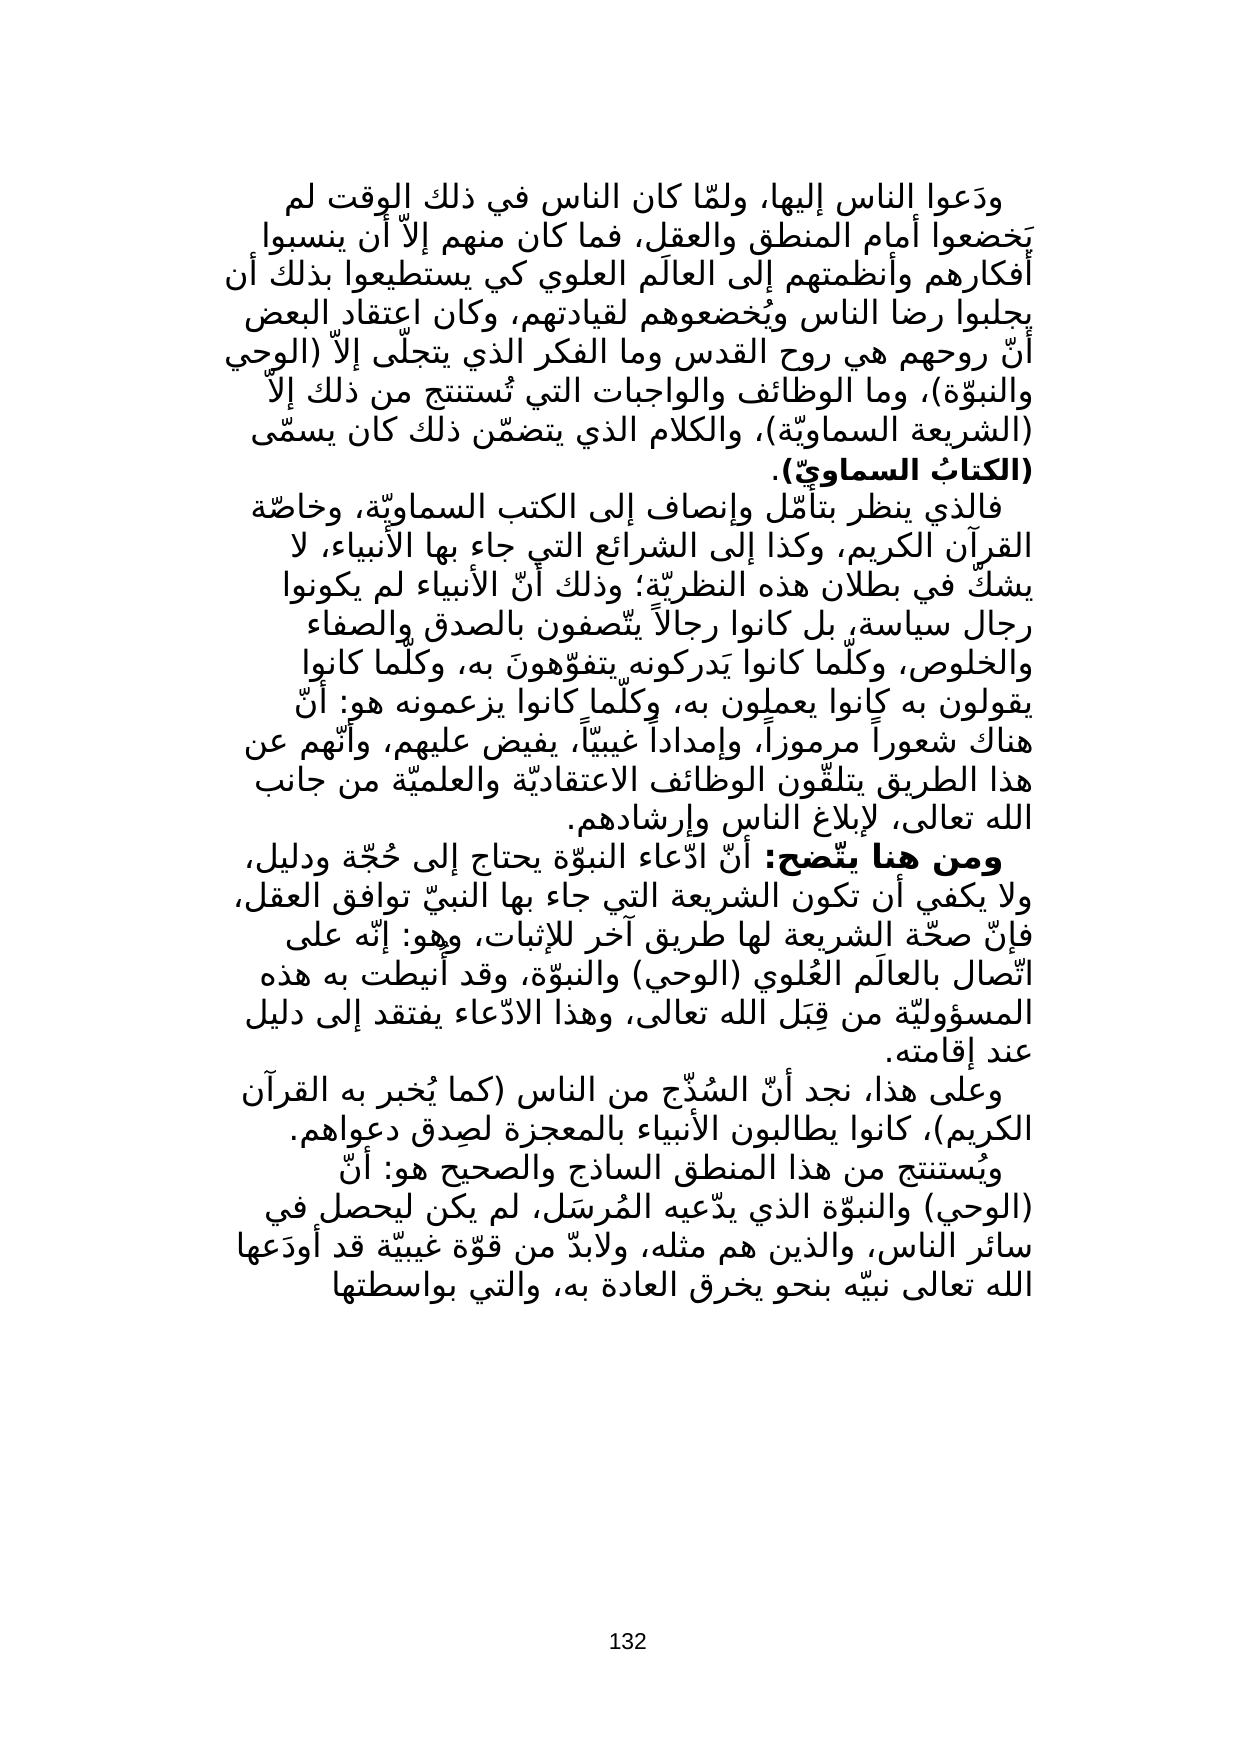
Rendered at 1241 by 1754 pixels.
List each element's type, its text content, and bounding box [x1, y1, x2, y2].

text ودَعوا الناس إليها، ولمّا كان الناس في ذلك الوقت لم يَخضعوا أمام المنطق والعقل، فما كان منهم إلاّ أن ينسبوا أفكارهم وأنظمتهم إلى العالَم العلوي كي يستطيعوا بذلك أن يجلبوا رضا الناس ويُخضعوهم لقيادتهم، وكان اعتقاد البعض أنّ روحهم هي روح القدس وما الفكر الذي يتجلّى إلاّ (الوحي والنبوّة)، وما الوظائف والواجبات التي تُستنتج من ذلك إلاّ (الشريعة السماويّة)، والكلام الذي يتضمّن ذلك كان يسمّى (الكتابُ السماويّ). [222, 177, 1033, 488]
text فالذي ينظر بتأمّل وإنصاف إلى الكتب السماويّة، وخاصّة القرآن الكريم، وكذا إلى الشرائع التي جاء بها الأنبياء، لا يشكّ في بطلان هذه النظريّة؛ وذلك أنّ الأنبياء لم يكونوا رجال سياسة، بل كانوا رجالاً يتّصفون بالصدق والصفاء والخلوص، وكلّما كانوا يَدركونه يتفوّهونَ به، وكلّما كانوا يقولون به كانوا يعملون به، وكلّما كانوا يزعمونه هو: أنّ هناك شعوراً مرموزاً، وإمداداً غيبيّاً، يفيض عليهم، وأنّهم عن هذا الطريق يتلقّون الوظائف الاعتقاديّة والعلميّة من جانب الله تعالى، لإبلاغ الناس وإرشادهم. [222, 488, 1033, 838]
text ومن هنا يتّضح: أنّ ادّعاء النبوّة يحتاج إلى حُجّة ودليل، ولا يكفي أن تكون الشريعة التي جاء بها النبيّ توافق العقل، فإنّ صحّة الشريعة لها طريق آخر للإثبات، وهو: إنّه على اتّصال بالعالَم العُلوي (الوحي) والنبوّة، وقد أُنيطت به هذه المسؤوليّة من قِبَل الله تعالى، وهذا الادّعاء يفتقد إلى دليل عند إقامته. [222, 838, 1033, 1071]
text ويُستنتج من هذا المنطق الساذج والصحيح هو: أنّ (الوحي) والنبوّة الذي يدّعيه المُرسَل، لم يكن ليحصل في سائر الناس، والذين هم مثله، ولابدّ من قوّة غيبيّة قد أودَعها الله تعالى نبيّه بنحو يخرق العادة به، والتي بواسطتها [222, 1148, 1033, 1304]
text وعلى هذا، نجد أنّ السُذّج من الناس (كما يُخبر به القرآن الكريم)، كانوا يطالبون الأنبياء بالمعجزة لصِدق دعواهم. [222, 1071, 1033, 1148]
